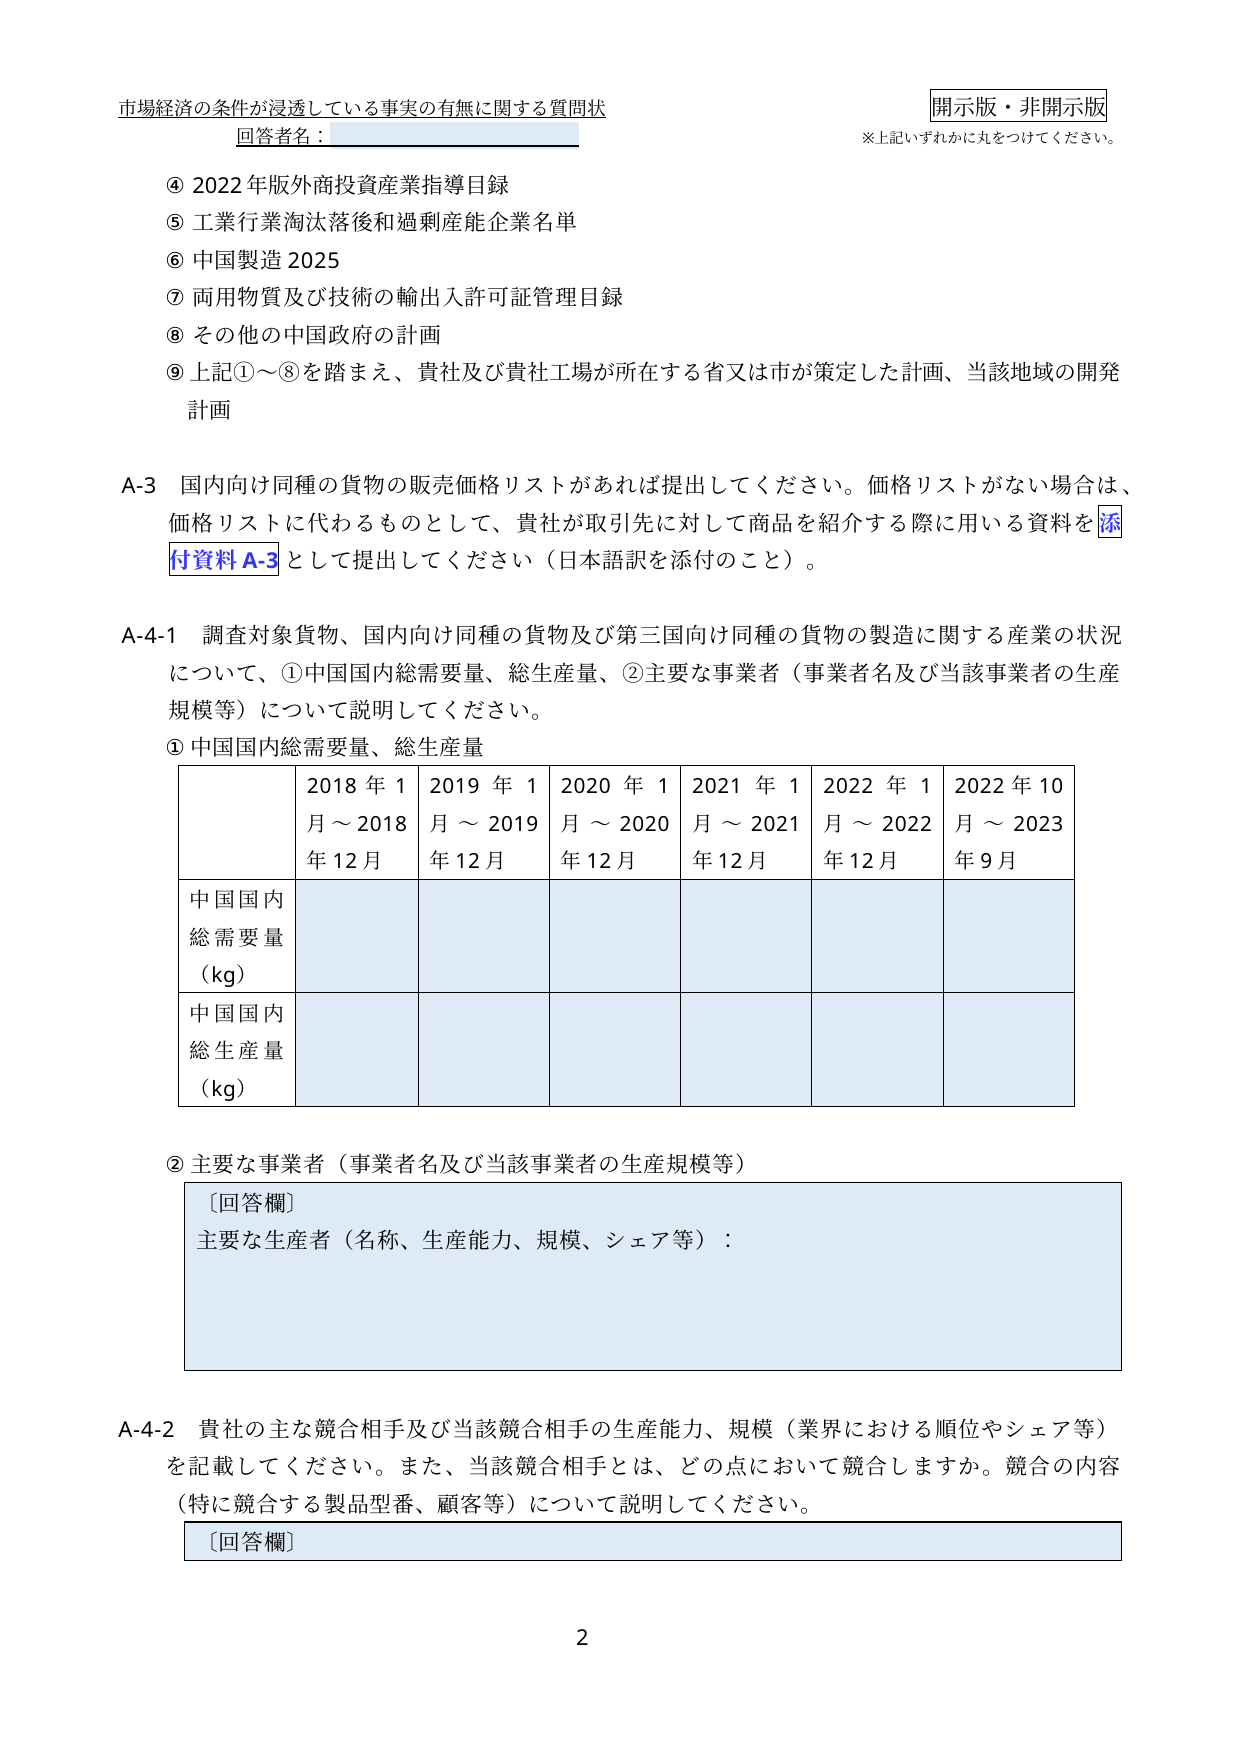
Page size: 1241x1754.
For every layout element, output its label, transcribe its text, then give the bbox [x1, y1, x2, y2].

text A-3 国内向け同種の貨物の販売価格リストがあれば提出してください。価格リストがない場合は、価格リストに代わるものとして、貴社が取引先に対して商品を紹介する際に用いる資料を添付資料A-3として提出してください（日本語訳を添付のこと）。 [121, 465, 1122, 578]
table_cell 中国国内総生産量（kg） [179, 993, 295, 1106]
text A-4-2 貴社の主な競合相手及び当該競合相手の生産能力、規模（業界における順位やシェア等）を記載してください。また、当該競合相手とは、どの点において競合しますか。競合の内容（特に競合する製品型番、顧客等）について説明してください。 [118, 1409, 1122, 1521]
table_header 2022年1月～2022年12月 [812, 766, 943, 879]
table_header 2022年10月～2023年9月 [944, 766, 1074, 879]
table_cell [550, 880, 680, 992]
table_header 2019年1月～2019年12月 [419, 766, 549, 879]
table_cell [296, 880, 418, 992]
text A-4-1 調査対象貨物、国内向け同種の貨物及び第三国向け同種の貨物の製造に関する産業の状況について、①中国国内総需要量、総生産量、②主要な事業者（事業者名及び当該事業者の生産規模等）について説明してください。 [121, 615, 1122, 728]
table_cell [296, 993, 418, 1106]
table_cell [944, 993, 1074, 1106]
table_cell [812, 993, 943, 1106]
list その他の中国政府の計画 [165, 315, 1122, 353]
table_cell [812, 880, 943, 992]
table_header 2020年1月～2020年12月 [550, 766, 680, 879]
table_header 〔回答欄〕 主要な生産者（名称、生産能力、規模、シェア等）： [185, 1183, 1121, 1370]
text ②主要な事業者（事業者名及び当該事業者の生産規模等） [118, 1144, 1122, 1182]
text ①中国国内総需要量、総生産量 [118, 728, 1122, 765]
table_header 2021年1月～2021年12月 [681, 766, 811, 879]
table_cell [681, 993, 811, 1106]
list 2022年版外商投資産業指導目録 [165, 165, 1122, 203]
table_cell [419, 993, 549, 1106]
table_header [179, 766, 295, 879]
table_cell [944, 880, 1074, 992]
table_cell 中国国内総需要量（kg） [179, 880, 295, 992]
list 工業行業淘汰落後和過剰産能企業名単 [165, 203, 1122, 240]
table_header 2018年1月～2018年12月 [296, 766, 418, 879]
table_cell [550, 993, 680, 1106]
text ⑨上記①～⑧を踏まえ、貴社及び貴社工場が所在する省又は市が策定した計画、当該地域の開発計画 [165, 353, 1122, 428]
table_cell [419, 880, 549, 992]
table_cell [681, 880, 811, 992]
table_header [185, 1523, 1121, 1560]
list 両用物質及び技術の輸出入許可証管理目録 [165, 278, 1122, 315]
list 中国製造2025 [165, 240, 1122, 278]
